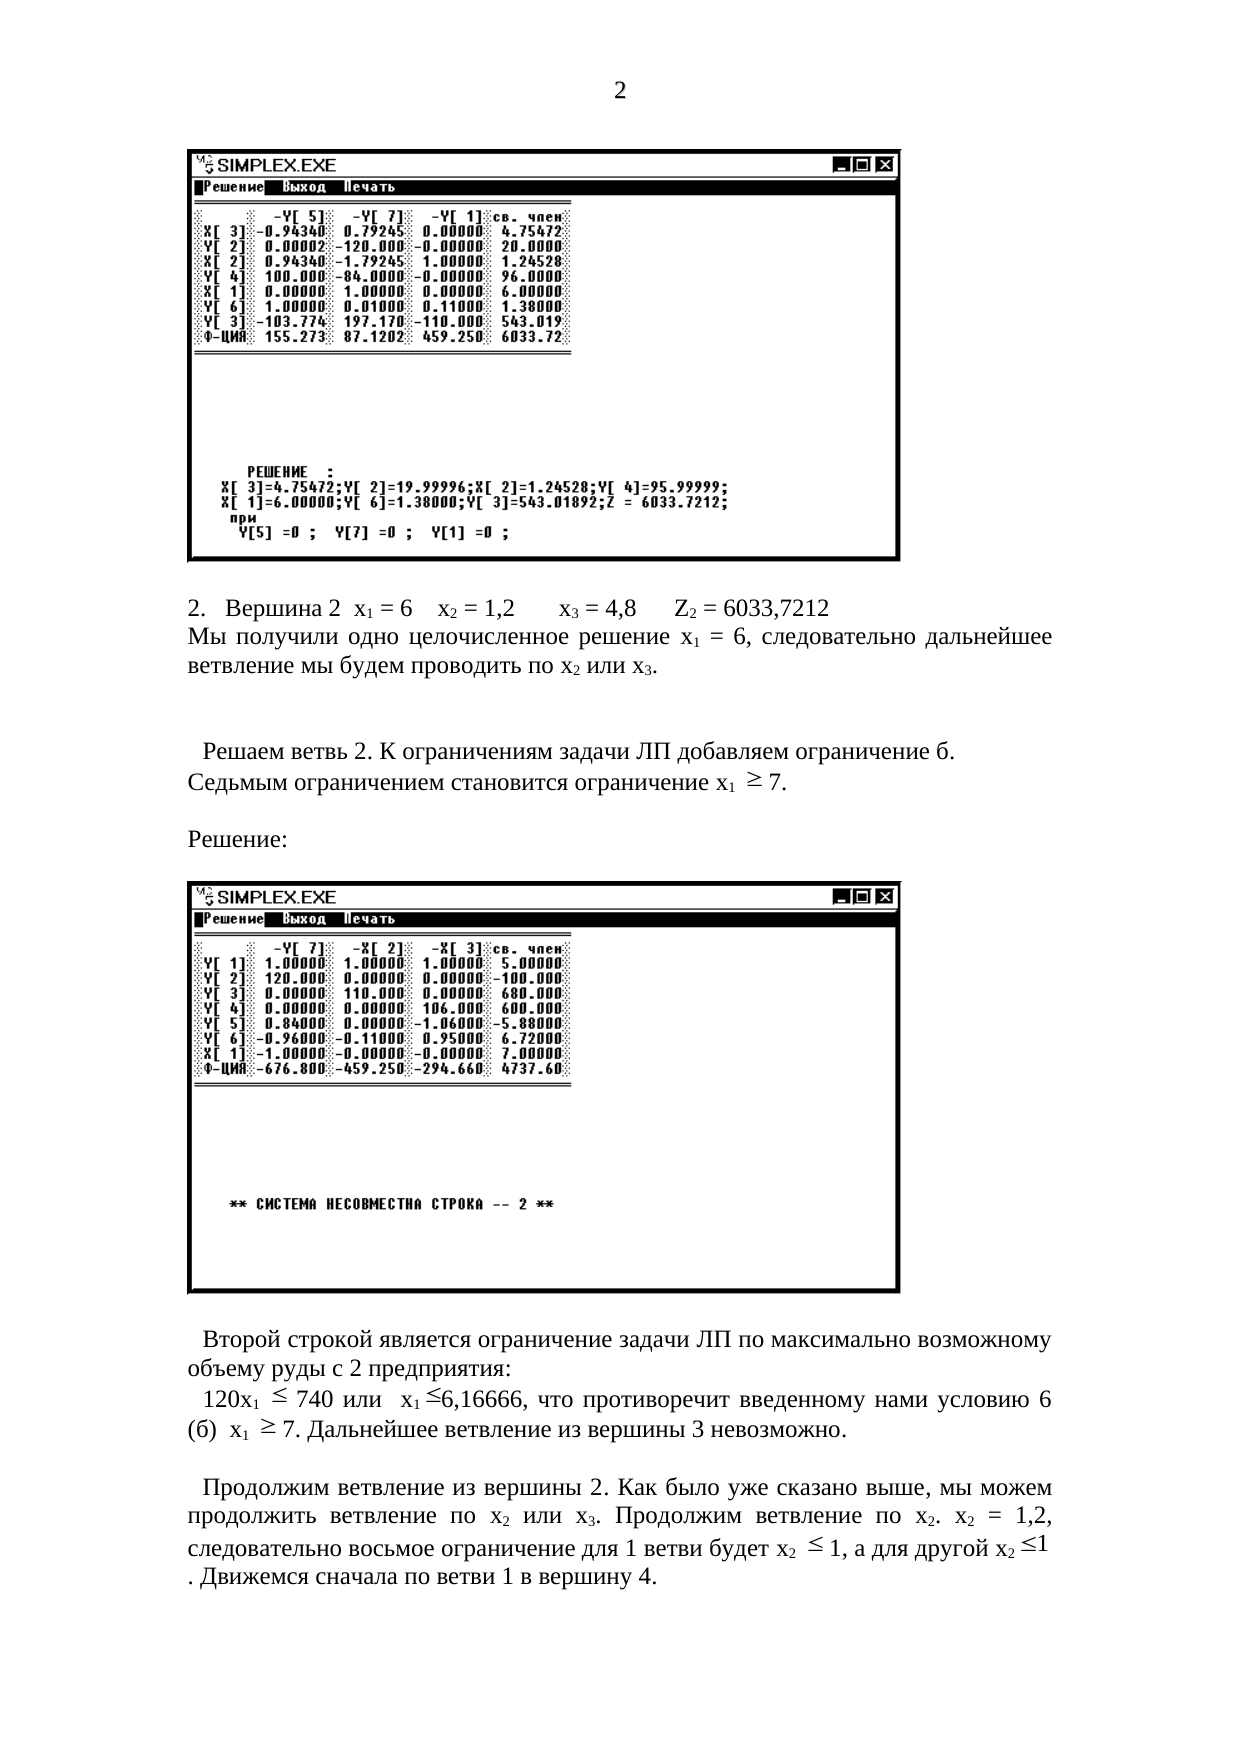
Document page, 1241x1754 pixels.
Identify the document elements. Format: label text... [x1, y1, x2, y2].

text 120x1 740 или x16,16666, что противоречит введенному нами условию 6 (б) x1 7. Дальнейшее ветвление из вершины 3 невозможно. [187, 1382, 1053, 1443]
list Вершина 2 x1 = 6 x2 = 1,2 x3 = 4,8 Z2 = 6033,7212 [187, 593, 1053, 621]
text Решение: [187, 824, 1053, 853]
picture [187, 881, 903, 1296]
text Седьмым ограничением становится ограничение x1 7. [187, 765, 1053, 796]
text Мы получили одно целочисленное решение x1 = 6, следовательно дальнейшее ветвление мы будем проводить по x2 или x3. [187, 621, 1053, 679]
text Продолжим ветвление из вершины 2. Как было уже сказано выше, мы можем продолжить ветвление по x2 или x3. Продолжим ветвление по x2. x2 = 1,2, следовательно восьмое ограничение для 1 ветви будет x2 1, а для другой x2. Движемся сначала по ветви 1 в вершину 4. [187, 1472, 1053, 1590]
picture [187, 149, 903, 564]
text Второй строкой является ограничение задачи ЛП по максимально возможному объему руды с 2 предприятия: [187, 1324, 1053, 1382]
text Решаем ветвь 2. К ограничениям задачи ЛП добавляем ограничение б. [187, 736, 1053, 765]
